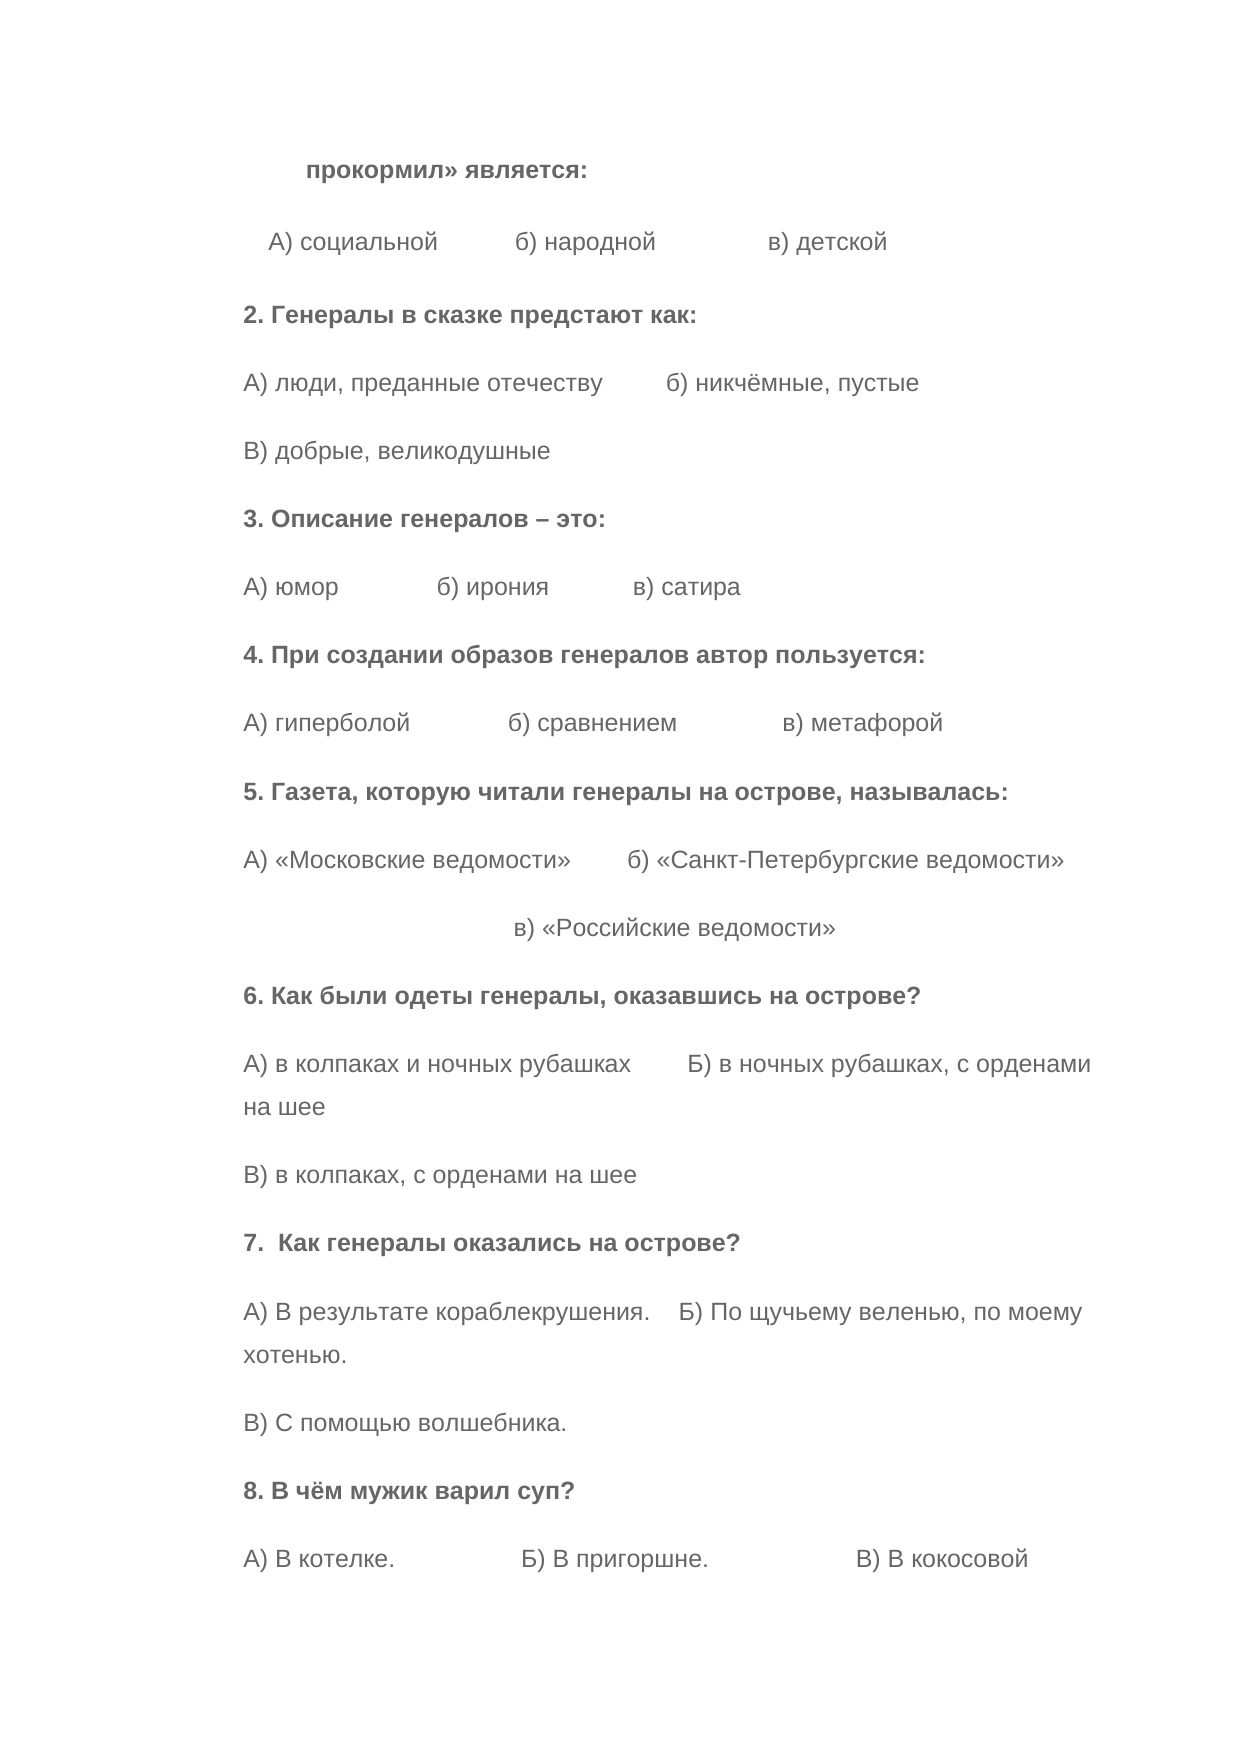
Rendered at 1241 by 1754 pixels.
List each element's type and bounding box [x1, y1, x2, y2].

table_header [233, 124, 1117, 1573]
